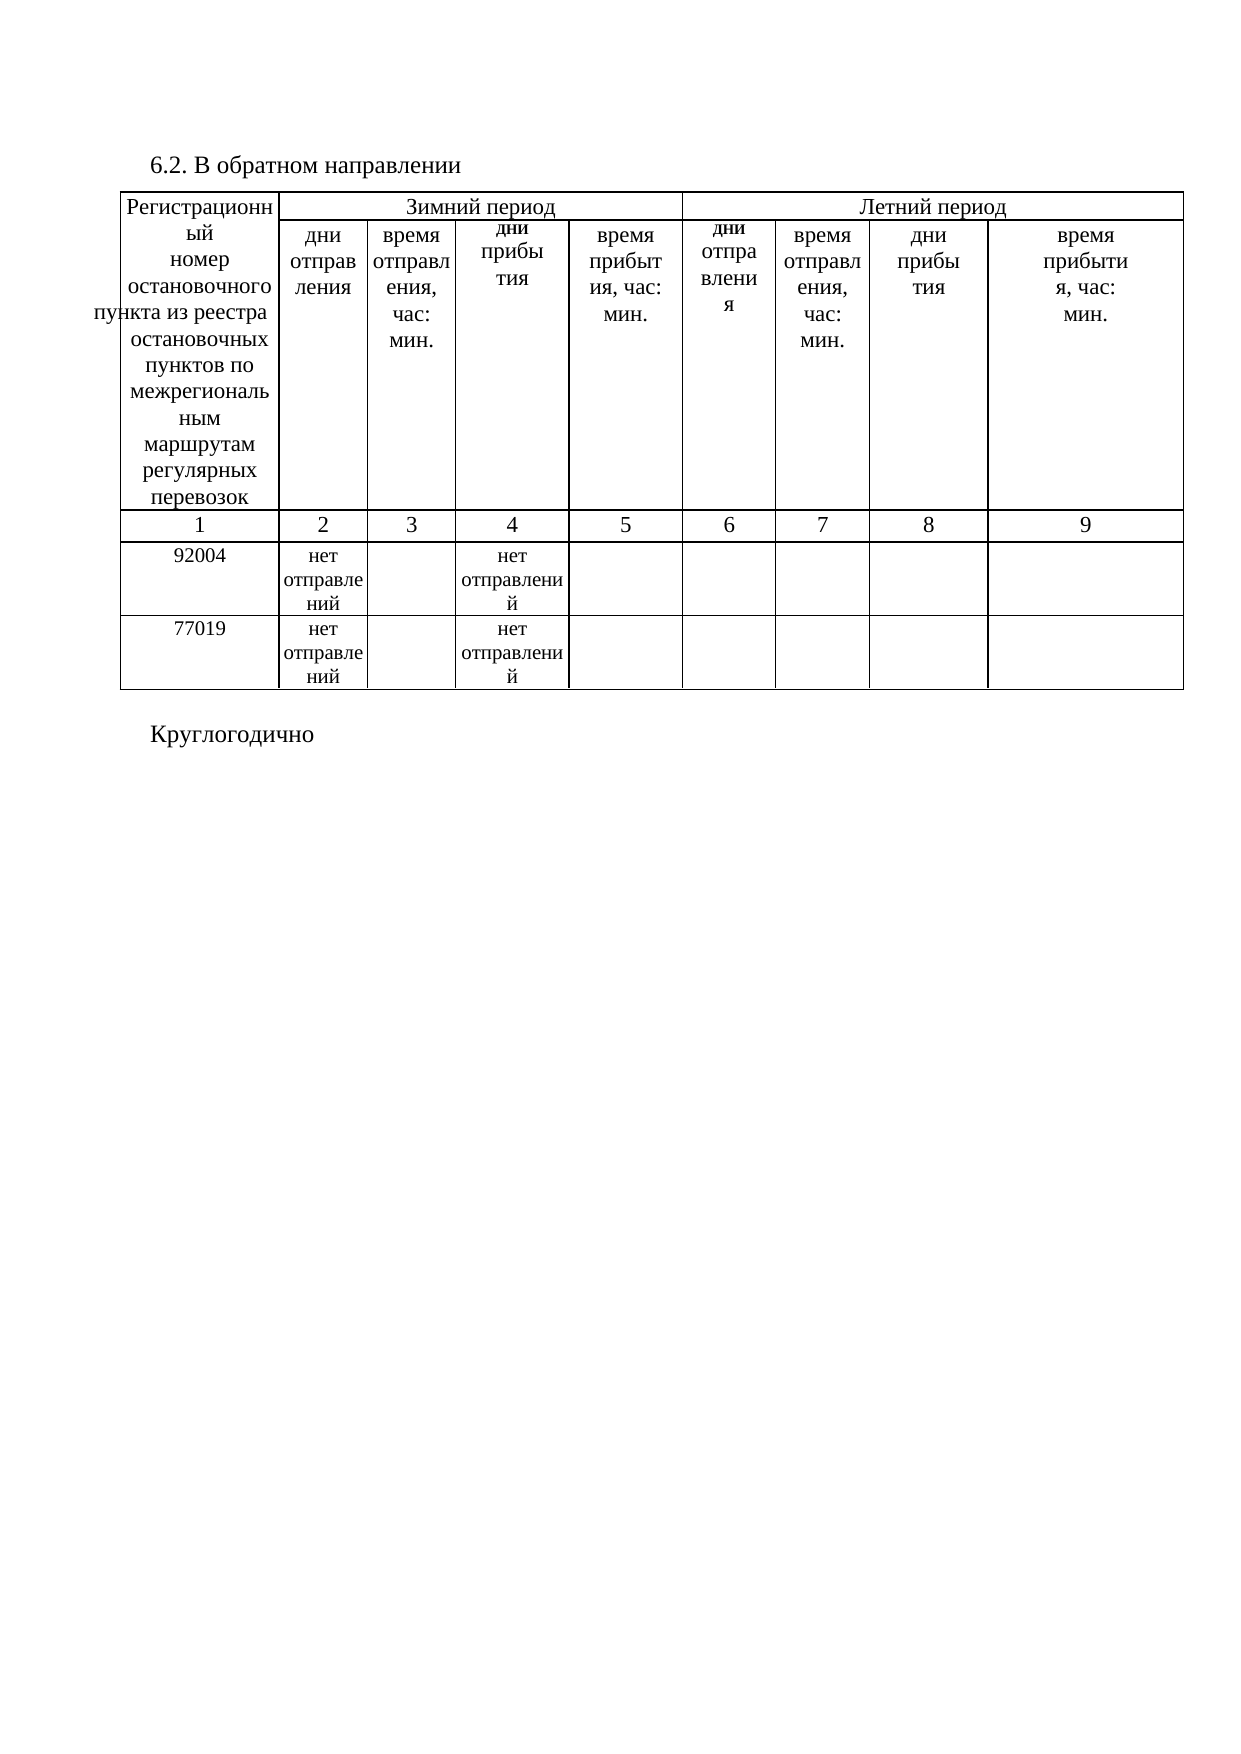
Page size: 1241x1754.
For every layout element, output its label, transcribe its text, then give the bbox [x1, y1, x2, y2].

text 6.2. В обратном направлении [150, 150, 1090, 179]
table_cell время прибыти я, час: мин. [989, 221, 1183, 509]
table_header Зимний период [280, 193, 682, 219]
table_cell [989, 616, 1183, 688]
table_cell [683, 543, 775, 615]
table_cell 77019 [121, 616, 278, 688]
table_cell нет отправлений [280, 616, 367, 688]
table_cell ДНИ прибы тия [456, 221, 568, 509]
table_cell [683, 616, 775, 688]
table_cell [776, 616, 869, 688]
table_cell 7 [776, 511, 869, 541]
table_cell 8 [870, 511, 987, 541]
table_cell 2 [280, 511, 367, 541]
table_cell [989, 543, 1183, 615]
table_cell время отправл ения, час: мин. [368, 221, 455, 509]
table_cell 3 [368, 511, 455, 541]
table_cell 9 [989, 511, 1183, 541]
table_cell нет отправлений [456, 543, 568, 615]
table_cell нет отправлений [456, 616, 568, 688]
table_cell ДНИ отпра влени я [683, 221, 775, 509]
table_header Летний период [683, 193, 1183, 219]
table_cell [570, 543, 682, 615]
table_cell [870, 543, 987, 615]
table_cell [870, 616, 987, 688]
table_cell 1 [121, 511, 278, 541]
table_cell 4 [456, 511, 568, 541]
table_cell 5 [570, 511, 682, 541]
table_cell 92004 [121, 543, 278, 615]
table_cell время прибыт ия, час: мин. [570, 221, 682, 509]
table_cell нет отправлений [280, 543, 367, 615]
table_cell время отправл ения, час: мин. [776, 221, 869, 509]
table_cell [368, 543, 455, 615]
table_cell [368, 616, 455, 688]
text Круглогодично [150, 719, 1090, 747]
table_cell 6 [683, 511, 775, 541]
table_cell [570, 616, 682, 688]
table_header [121, 193, 278, 509]
table_cell дни прибы тия [870, 221, 987, 509]
table_cell [776, 543, 869, 615]
table_cell дни отправ ления [280, 221, 367, 509]
